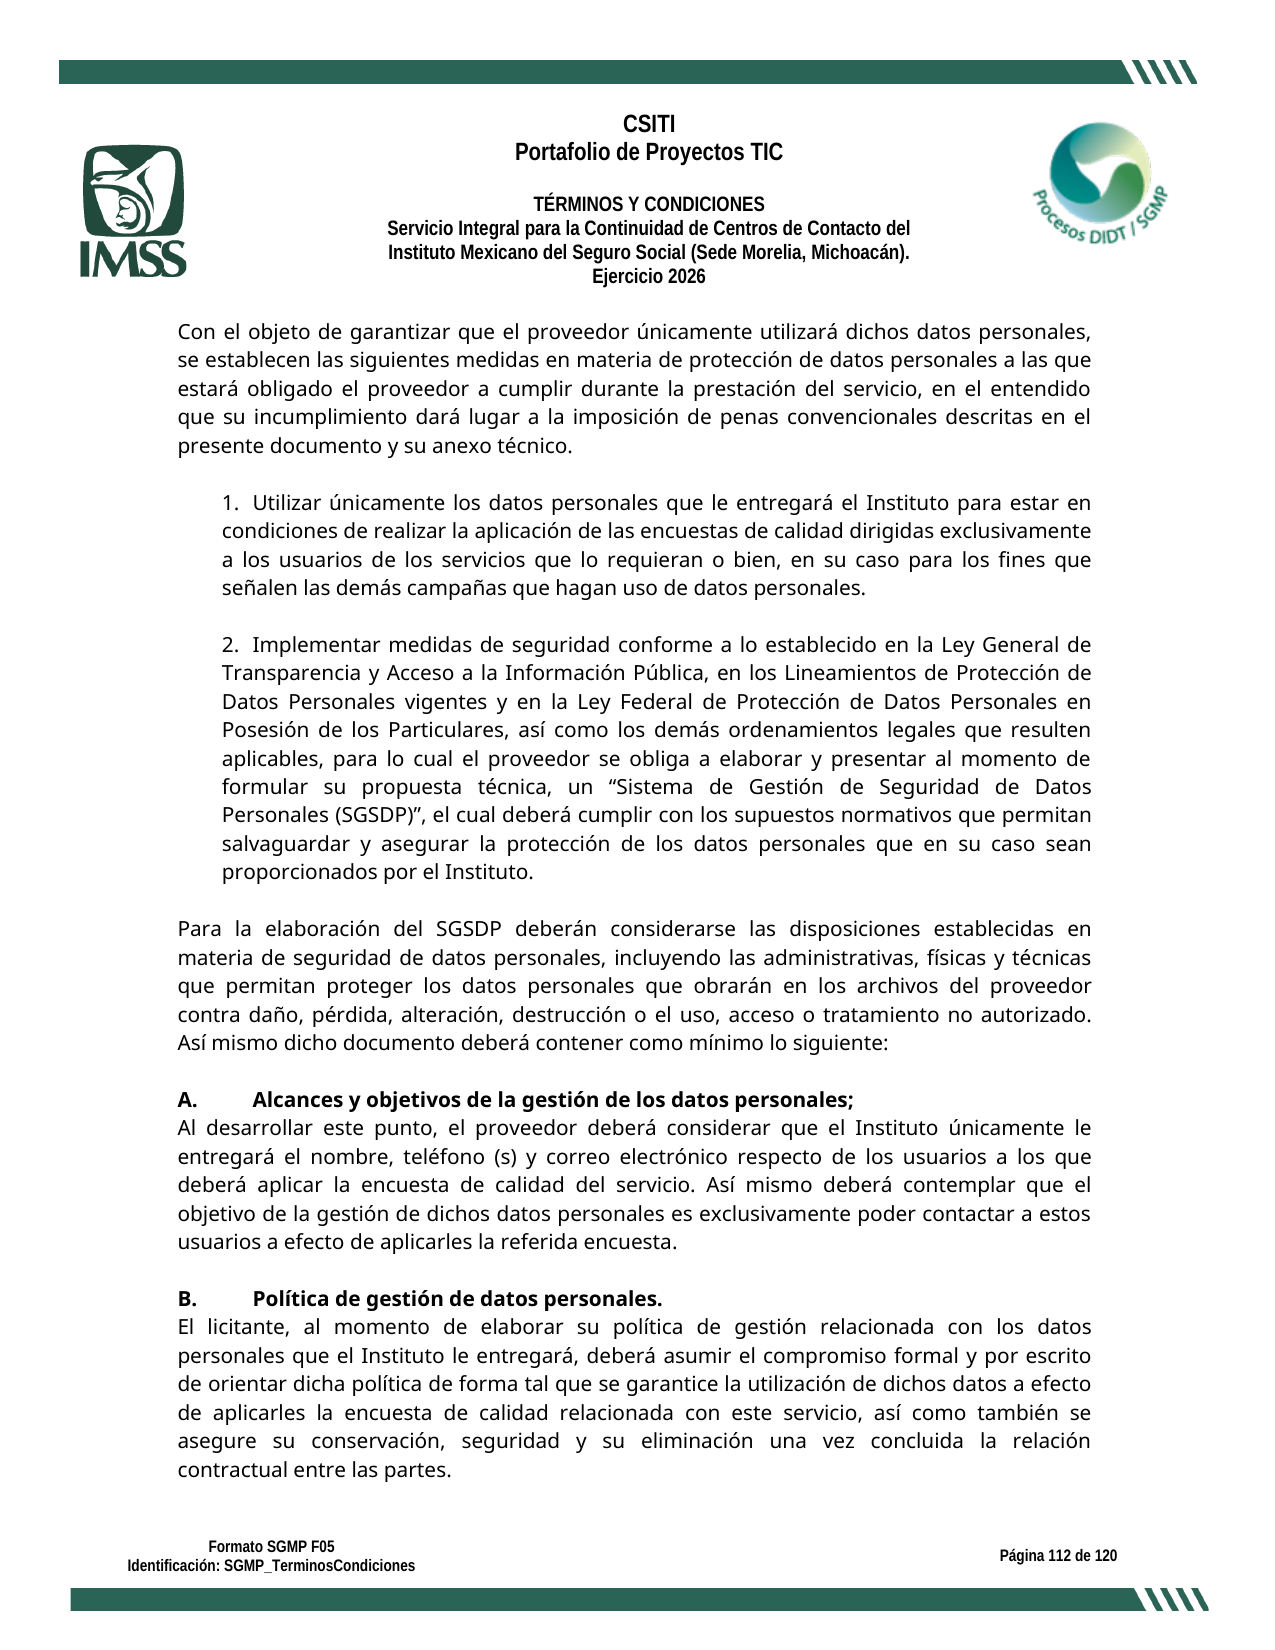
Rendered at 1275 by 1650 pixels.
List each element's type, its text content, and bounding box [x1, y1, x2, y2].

text El licitante, al momento de elaborar su política de gestión relacionada con los datos personales que el Instituto le entregará, deberá asumir el compromiso formal y por escrito de orientar dicha política de forma tal que se garantice la utilización de dichos datos a efecto de aplicarles la encuesta de calidad relacionada con este servicio, así como también se asegure su conservación, seguridad y su eliminación una vez concluida la relación contractual entre las partes. [177, 1312, 1093, 1483]
text B. Política de gestión de datos personales. [177, 1284, 1093, 1312]
text 2. Implementar medidas de seguridad conforme a lo establecido en la Ley General de Transparencia y Acceso a la Información Pública, en los Lineamientos de Protección de Datos Personales vigentes y en la Ley Federal de Protección de Datos Personales en Posesión de los Particulares, así como los demás ordenamientos legales que resulten aplicables, para lo cual el proveedor se obliga a elaborar y presentar al momento de formular su propuesta técnica, un “Sistema de Gestión de Seguridad de Datos Personales (SGSDP)”, el cual deberá cumplir con los supuestos normativos que permitan salvaguardar y asegurar la protección de los datos personales que en su caso sean proporcionados por el Instituto. [222, 630, 1093, 886]
picture [1030, 118, 1169, 245]
text A. Alcances y objetivos de la gestión de los datos personales; [177, 1085, 1093, 1113]
text 1. Utilizar únicamente los datos personales que le entregará el Instituto para estar en condiciones de realizar la aplicación de las encuestas de calidad dirigidas exclusivamente a los usuarios de los servicios que lo requieran o bien, en su caso para los fines que señalen las demás campañas que hagan uso de datos personales. [222, 488, 1093, 602]
picture [70, 1588, 1209, 1611]
text Con el objeto de garantizar que el proveedor únicamente utilizará dichos datos personales, se establecen las siguientes medidas en materia de protección de datos personales a las que estará obligado el proveedor a cumplir durante la prestación del servicio, en el entendido que su incumplimiento dará lugar a la imposición de penas convencionales descritas en el presente documento y su anexo técnico. [177, 317, 1093, 459]
picture [59, 60, 1197, 84]
text Para la elaboración del SGSDP deberán considerarse las disposiciones establecidas en materia de seguridad de datos personales, incluyendo las administrativas, físicas y técnicas que permitan proteger los datos personales que obrarán en los archivos del proveedor contra daño, pérdida, alteración, destrucción o el uso, acceso o tratamiento no autorizado. Así mismo dicho documento deberá contener como mínimo lo siguiente: [177, 914, 1093, 1057]
text Al desarrollar este punto, el proveedor deberá considerar que el Instituto únicamente le entregará el nombre, teléfono (s) y correo electrónico respecto de los usuarios a los que deberá aplicar la encuesta de calidad del servicio. Así mismo deberá contemplar que el objetivo de la gestión de dichos datos personales es exclusivamente poder contactar a estos usuarios a efecto de aplicarles la referida encuesta. [177, 1113, 1093, 1256]
picture [78, 143, 187, 277]
